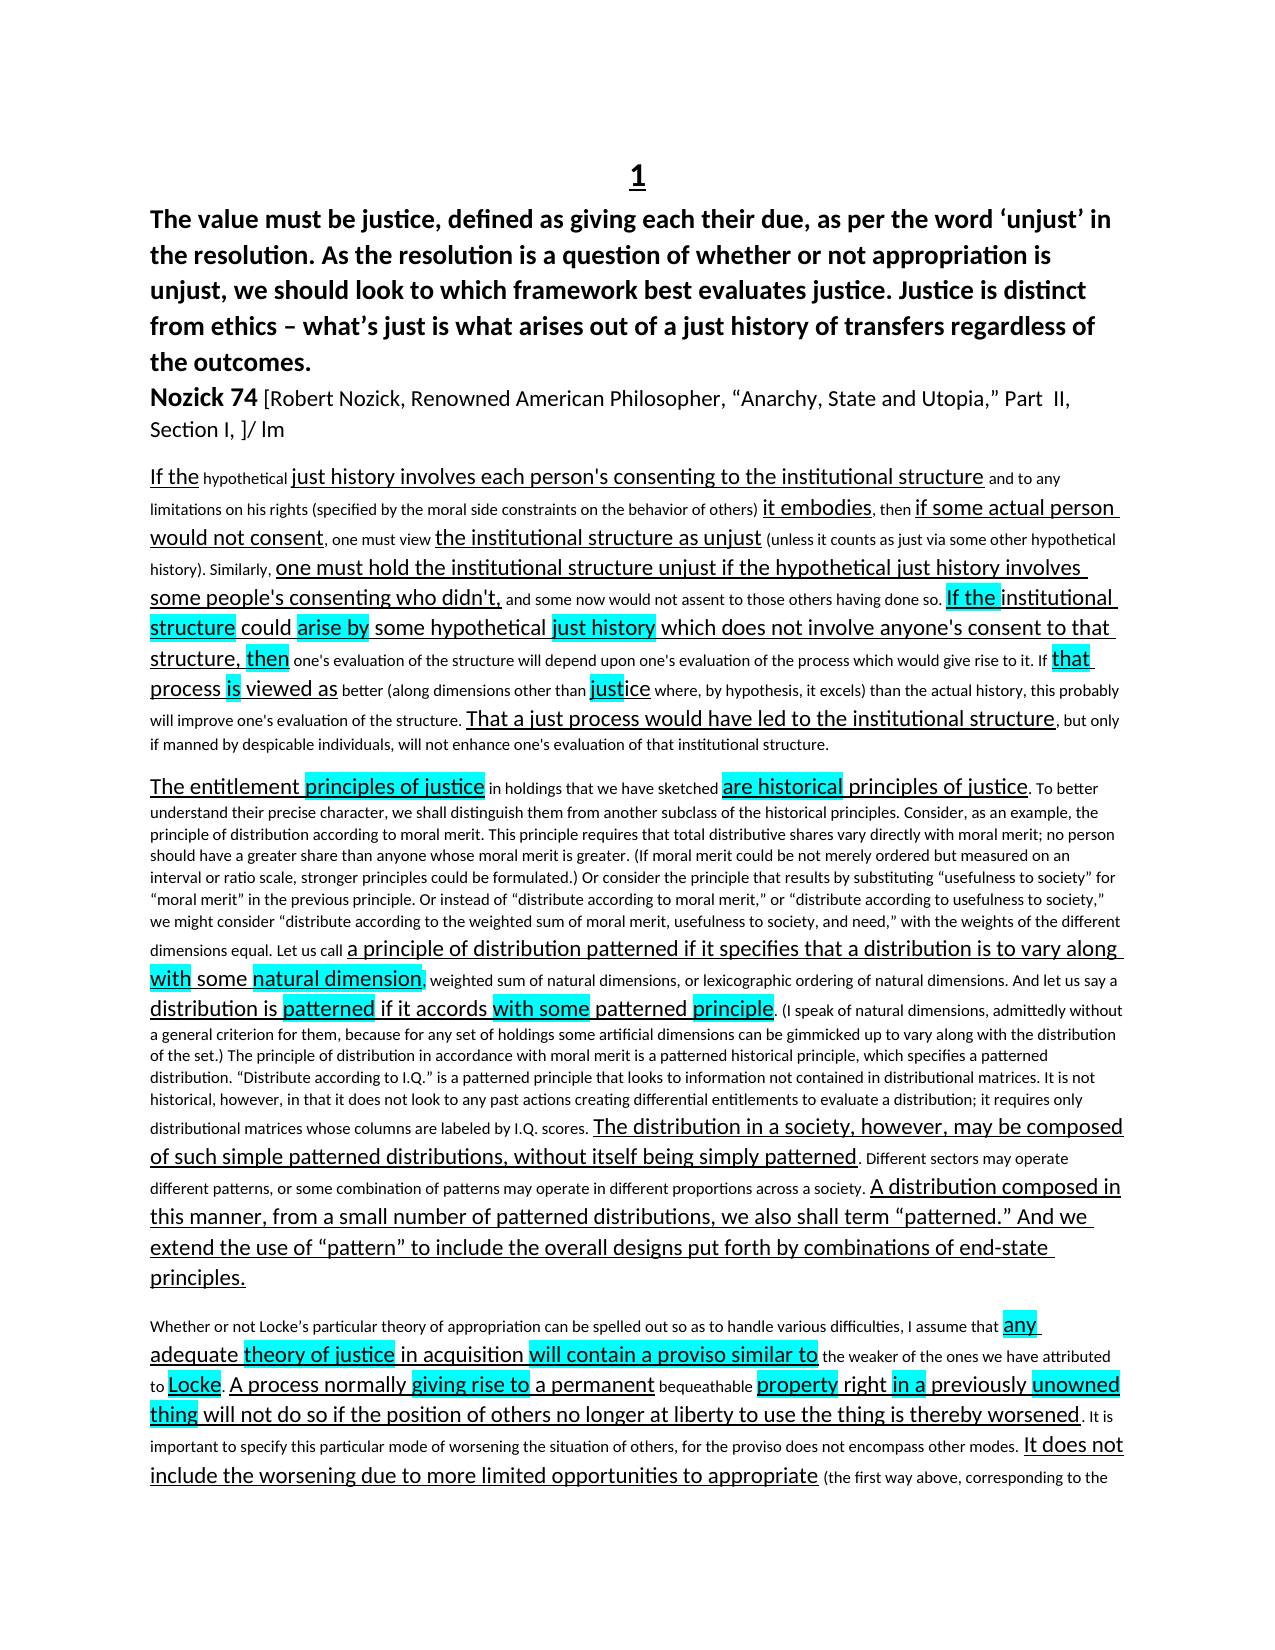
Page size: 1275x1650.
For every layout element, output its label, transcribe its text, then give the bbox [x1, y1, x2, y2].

text If the hypothetical just history involves each person's consenting to the institutional structure and to any limitations on his rights (specified by the moral side constraints on the behavior of others) it embodies, then if some actual person would not consent, one must view the institutional structure as unjust (unless it counts as just via some other hypothetical history). Similarly, one must hold the institutional structure unjust if the hypothetical just history involves some people's consenting who didn't, and some now would not assent to those others having done so. If the institutional structure could arise by some hypothetical just history which does not involve anyone's consent to that structure, then one's evaluation of the structure will depend upon one's evaluation of the process which would give rise to it. If that process is viewed as better (along dimensions other than justice where, by hypothesis, it excels) than the actual history, this probably will improve one's evaluation of the structure. That a just process would have led to the institutional structure, but only if manned by despicable individuals, will not enhance one's evaluation of that institutional structure. [150, 462, 1125, 754]
text The entitlement principles of justice in holdings that we have sketched are historical principles of justice. To better understand their precise character, we shall distinguish them from another subclass of the historical principles. Consider, as an example, the principle of distribution according to moral merit. This principle requires that total distributive shares vary directly with moral merit; no person should have a greater share than anyone whose moral merit is greater. (If moral merit could be not merely ordered but measured on an interval or ratio scale, stronger principles could be formulated.) Or consider the principle that results by substituting “usefulness to society” for “moral merit” in the previous principle. Or instead of “distribute according to moral merit,” or “distribute according to usefulness to society,” we might consider “distribute according to the weighted sum of moral merit, usefulness to society, and need,” with the weights of the different dimensions equal. Let us call a principle of distribution patterned if it specifies that a distribution is to vary along with some natural dimension, weighted sum of natural dimensions, or lexicographic ordering of natural dimensions. And let us say a distribution is patterned if it accords with some patterned principle. (I speak of natural dimensions, admittedly without a general criterion for them, because for any set of holdings some artificial dimensions can be gimmicked up to vary along with the distribution of the set.) The principle of distribution in accordance with moral merit is a patterned historical principle, which specifies a patterned distribution. “Distribute according to I.Q.” is a patterned principle that looks to information not contained in distributional matrices. It is not historical, however, in that it does not look to any past actions creating differential entitlements to evaluate a distribution; it requires only distributional matrices whose columns are labeled by I.Q. scores. The distribution in a society, however, may be composed of such simple patterned distributions, without itself being simply patterned. Different sectors may operate different patterns, or some combination of patterns may operate in different proportions across a society. A distribution composed in this manner, from a small number of patterned distributions, we also shall term “patterned.” And we extend the use of “pattern” to include the overall designs put forth by combinations of end-state principles. [150, 772, 1125, 1291]
subtitle 1 [150, 154, 1125, 195]
subtitle The value must be justice, defined as giving each their due, as per the word ‘unjust’ in the resolution. As the resolution is a question of whether or not appropriation is unjust, we should look to which framework best evaluates justice. Justice is distinct from ethics – what’s just is what arises out of a just history of transfers regardless of the outcomes. [150, 202, 1125, 378]
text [150, 1310, 1125, 1489]
text Nozick 74 [Robert Nozick, Renowned American Philosopher, “Anarchy, State and Utopia,” Part II, Section I, ]/ lm [150, 380, 1125, 444]
